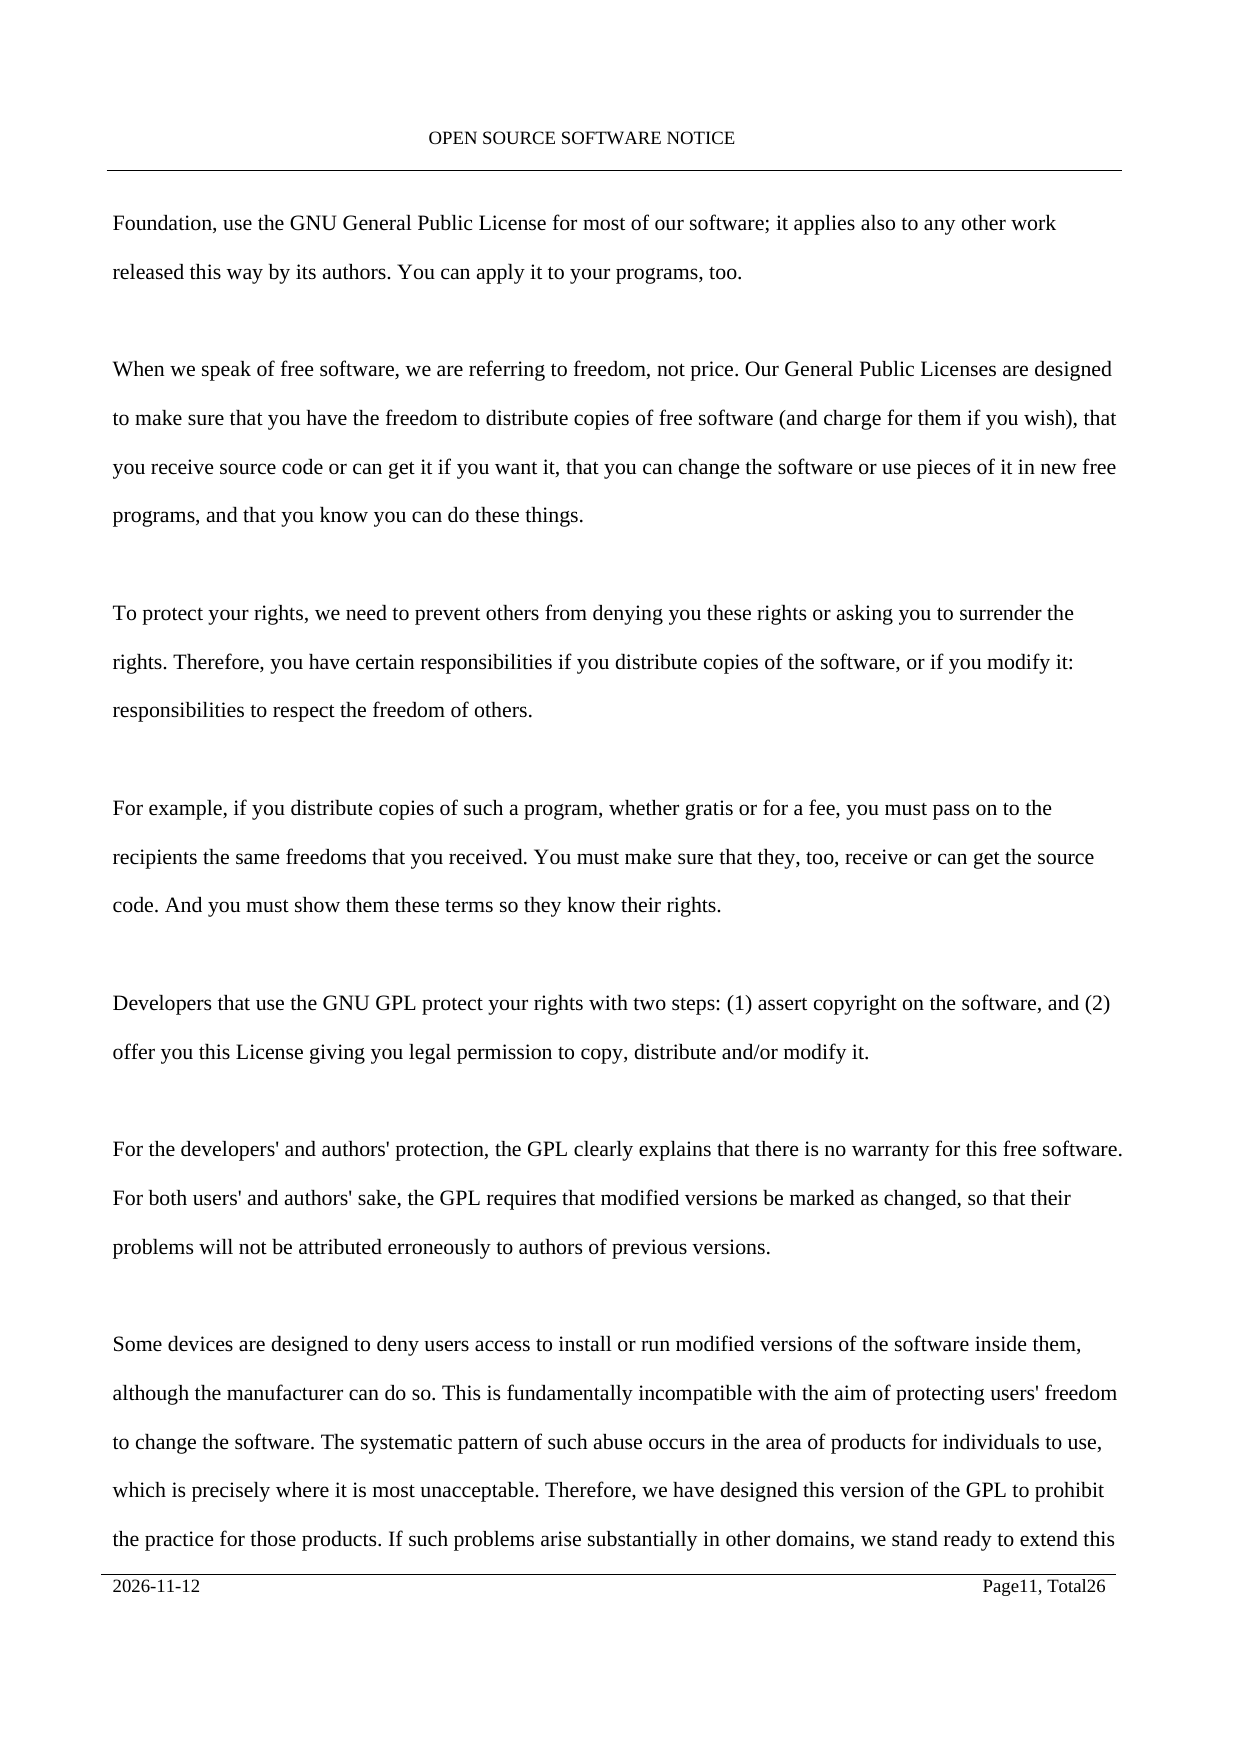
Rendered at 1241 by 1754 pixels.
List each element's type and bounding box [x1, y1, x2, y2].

text [112, 206, 1128, 1555]
